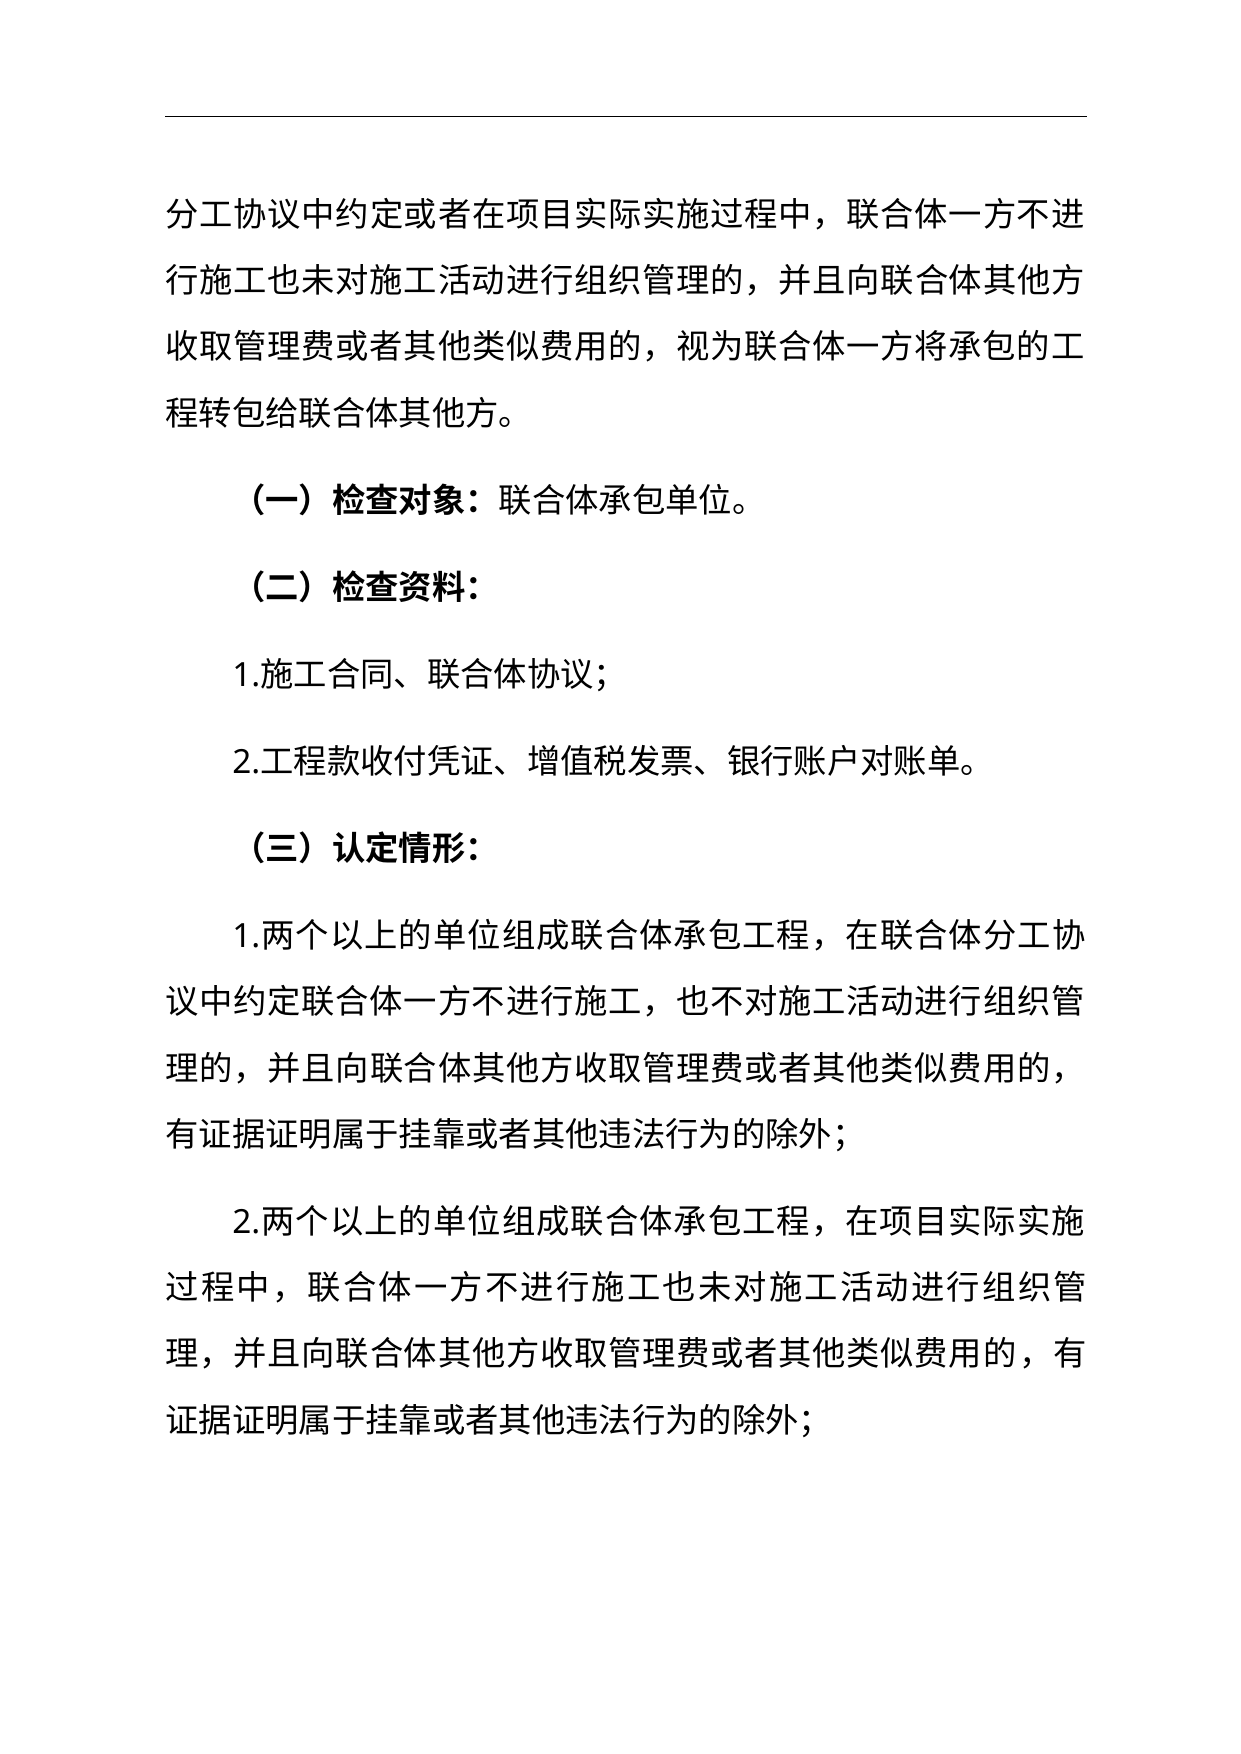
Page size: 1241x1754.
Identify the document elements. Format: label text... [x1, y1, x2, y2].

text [165, 179, 1087, 444]
text （三）认定情形： [165, 813, 1087, 879]
text （二）检查资料： [165, 552, 1087, 618]
text （一）检查对象：联合体承包单位。 [165, 464, 1087, 531]
text 1.两个以上的单位组成联合体承包工程，在联合体分工协议中约定联合体一方不进行施工，也不对施工活动进行组织管理的，并且向联合体其他方收取管理费或者其他类似费用的，有证据证明属于挂靠或者其他违法行为的除外； [165, 900, 1087, 1165]
text 2.工程款收付凭证、增值税发票、银行账户对账单。 [165, 726, 1087, 792]
text 1.施工合同、联合体协议； [165, 639, 1087, 705]
text 2.两个以上的单位组成联合体承包工程，在项目实际实施过程中，联合体一方不进行施工也未对施工活动进行组织管理，并且向联合体其他方收取管理费或者其他类似费用的，有证据证明属于挂靠或者其他违法行为的除外； [165, 1186, 1087, 1451]
